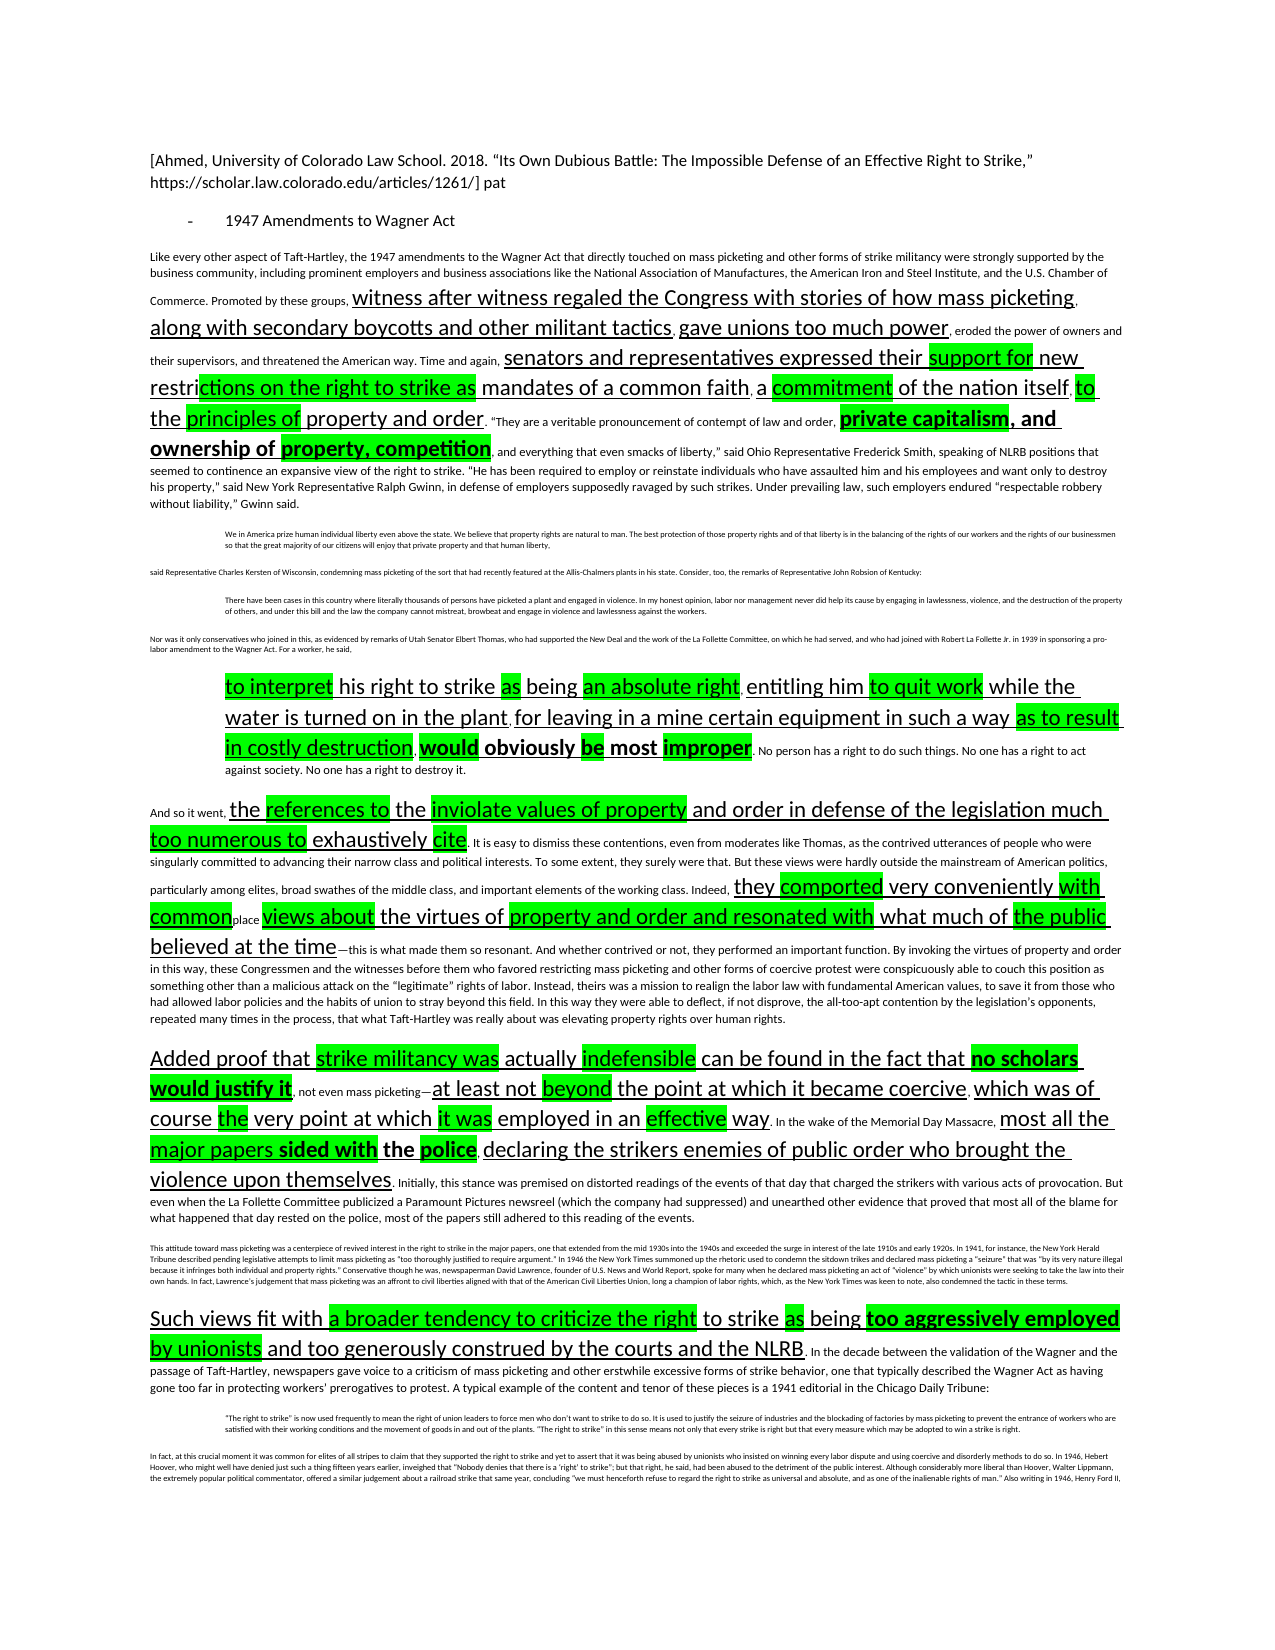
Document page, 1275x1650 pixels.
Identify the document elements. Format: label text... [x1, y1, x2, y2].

text Nor was it only conservatives who joined in this, as evidenced by remarks of Utah Senator Elbert Thomas, who had supported the New Deal and the work of the La Follette Committee, on which he had served, and who had joined with Robert La Follette Jr. in 1939 in sponsoring a pro-labor amendment to the Wagner Act. For a worker, he said, [150, 634, 1125, 655]
text [Ahmed, University of Colorado Law School. 2018. “Its Own Dubious Battle: The Impossible Defense of an Effective Right to Strike,” https://scholar.law.colorado.edu/articles/1261/] pat [150, 150, 1125, 192]
text And so it went, the references to the inviolate values of property and order in defense of the legislation much too numerous to exhaustively cite. It is easy to dismiss these contentions, even from moderates like Thomas, as the contrived utterances of people who were singularly committed to advancing their narrow class and political interests. To some extent, they surely were that. But these views were hardly outside the mainstream of American politics, particularly among elites, broad swathes of the middle class, and important elements of the working class. Indeed, they comported very conveniently with commonplace views about the virtues of property and order and resonated with what much of the public believed at the time—this is what made them so resonant. And whether contrived or not, they performed an important function. By invoking the virtues of property and order in this way, these Congressmen and the witnesses before them who favored restricting mass picketing and other forms of coercive protest were conspicuously able to couch this position as something other than a malicious attack on the “legitimate” rights of labor. Instead, theirs was a mission to realign the labor law with fundamental American values, to save it from those who had allowed labor policies and the habits of union to stray beyond this field. In this way they were able to deflect, if not disprove, the all-too-apt contention by the legislation’s opponents, repeated many times in the process, that what Taft-Hartley was really about was elevating property rights over human rights. [150, 795, 1125, 1026]
text Added proof that strike militancy was actually indefensible can be found in the fact that no scholars would justify it, not even mass picketing—at least not beyond the point at which it became coercive, which was of course the very point at which it was employed in an effective way. In the wake of the Memorial Day Massacre, most all the major papers sided with the police, declaring the strikers enemies of public order who brought the violence upon themselves. Initially, this stance was premised on distorted readings of the events of that day that charged the strikers with various acts of provocation. But even when the La Follette Committee publicized a Paramount Pictures newsreel (which the company had suppressed) and unearthed other evidence that proved that most all of the blame for what happened that day rested on the police, most of the papers still adhered to this reading of the events. [150, 1044, 1125, 1226]
text Like every other aspect of Taft-Hartley, the 1947 amendments to the Wagner Act that directly touched on mass picketing and other forms of strike militancy were strongly supported by the business community, including prominent employers and business associations like the National Association of Manufactures, the American Iron and Steel Institute, and the U.S. Chamber of Commerce. Promoted by these groups, witness after witness regaled the Congress with stories of how mass picketing, along with secondary boycotts and other militant tactics, gave unions too much power, eroded the power of owners and their supervisors, and threatened the American way. Time and again, senators and representatives expressed their support for new restrictions on the right to strike as mandates of a common faith, a commitment of the nation itself, to the principles of property and order. “They are a veritable pronouncement of contempt of law and order, private capitalism, and ownership of property, competition, and everything that even smacks of liberty,” said Ohio Representative Frederick Smith, speaking of NLRB positions that seemed to continence an expansive view of the right to strike. “He has been required to employ or reinstate individuals who have assaulted him and his employees and want only to destroy his property,” said New York Representative Ralph Gwinn, in defense of employers supposedly ravaged by such strikes. Under prevailing law, such employers endured “respectable robbery without liability,” Gwinn said. [150, 249, 1125, 511]
text to interpret his right to strike as being an absolute right, entitling him to quit work while the water is turned on in the plant, for leaving in a mine certain equipment in such a way as to result in costly destruction, would obviously be most improper. No person has a right to do such things. No one has a right to act against society. No one has a right to destroy it. [225, 672, 1125, 777]
list 1947 Amendments to Wagner Act [187, 210, 1125, 231]
text Such views fit with a broader tendency to criticize the right to strike as being too aggressively employed by unionists and too generously construed by the courts and the NLRB. In the decade between the validation of the Wagner and the passage of Taft-Hartley, newspapers gave voice to a criticism of mass picketing and other erstwhile excessive forms of strike behavior, one that typically described the Wagner Act as having gone too far in protecting workers’ prerogatives to protest. A typical example of the content and tenor of these pieces is a 1941 editorial in the Chicago Daily Tribune: [150, 1304, 1125, 1395]
